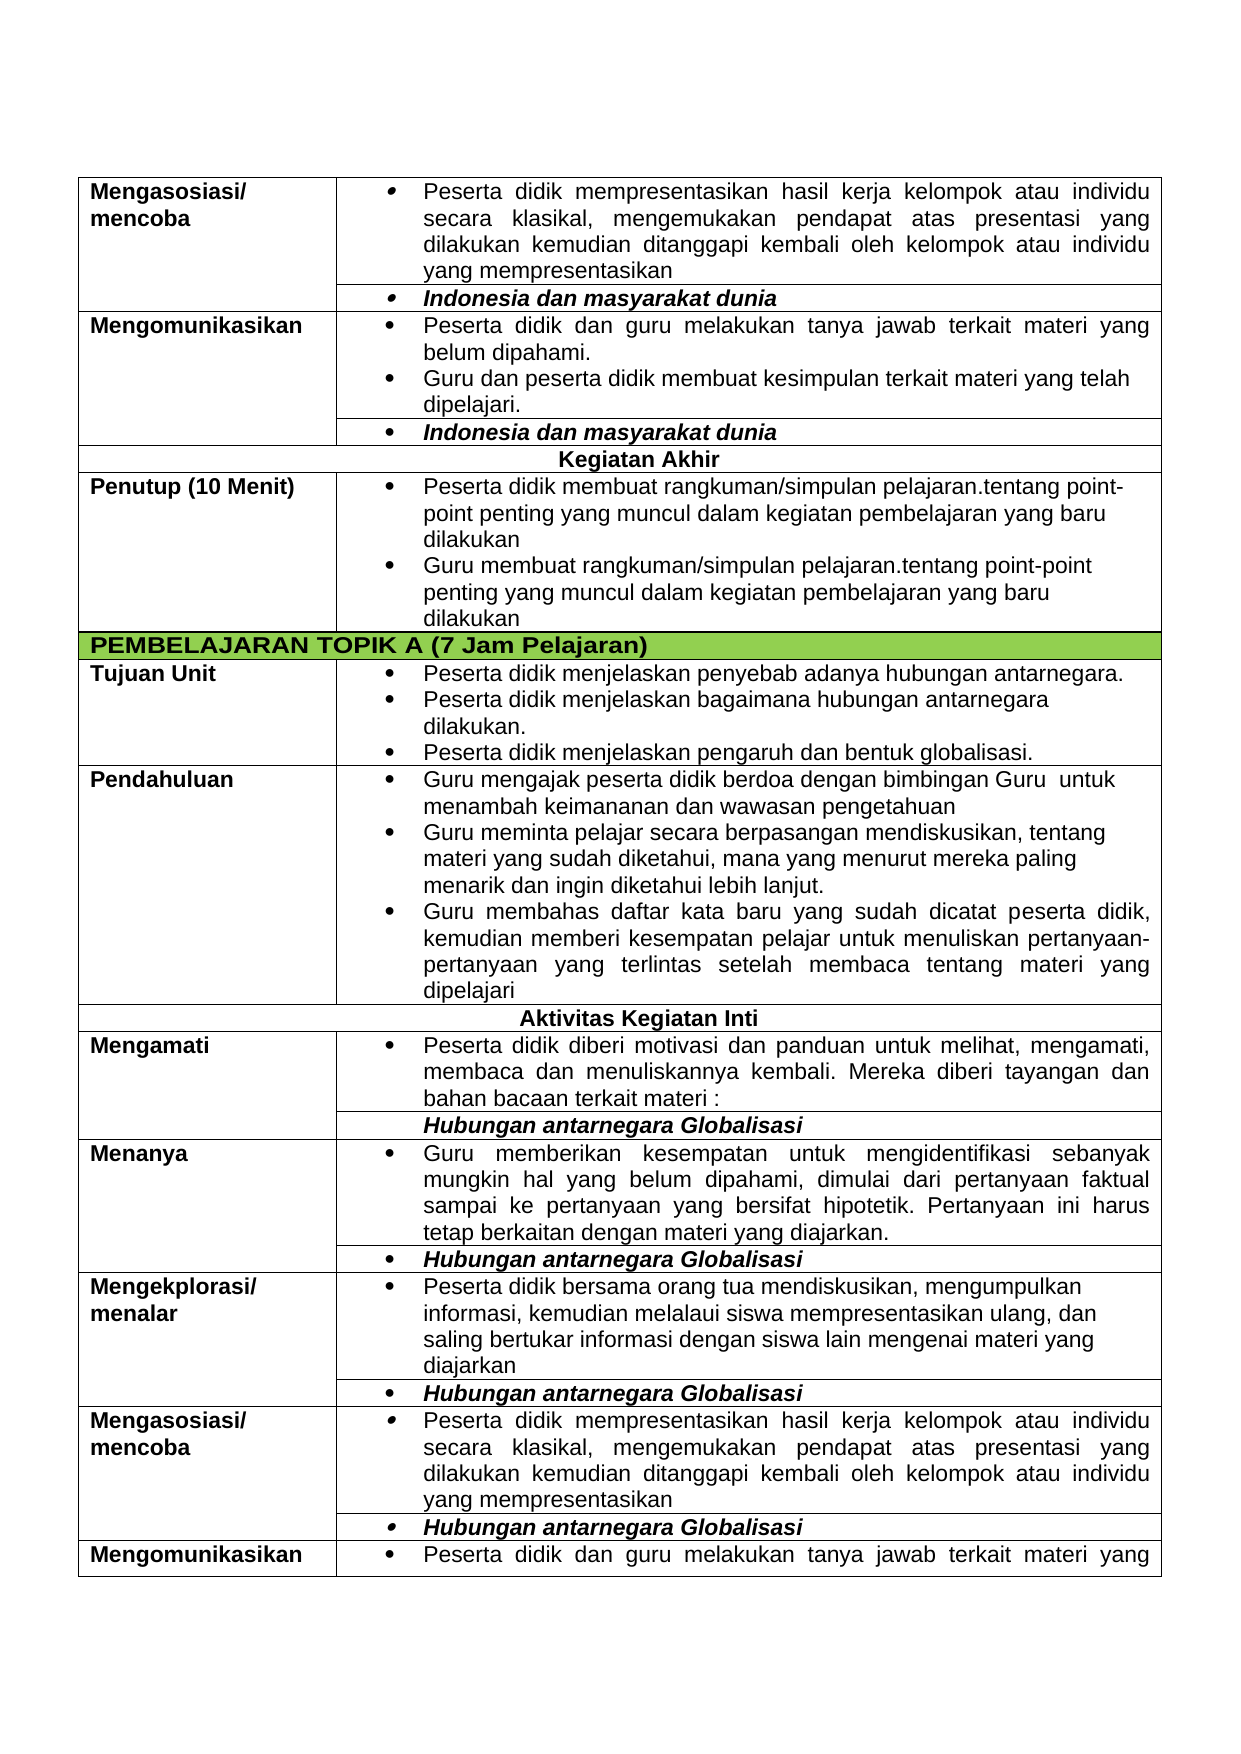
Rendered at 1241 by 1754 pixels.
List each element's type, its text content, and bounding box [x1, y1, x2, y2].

table_cell Guru mengajak peserta didik berdoa dengan bimbingan Guru untuk menambah keimananan dan wawasan pengetahuan Guru meminta pelajar secara berpasangan mendiskusikan, tentang materi yang sudah diketahui, mana yang menurut mereka paling menarik dan ingin diketahui lebih lanjut. Guru membahas daftar kata baru yang sudah dicatat peserta didik, kemudian memberi kesempatan pelajar untuk menuliskan pertanyaan-pertanyaan yang terlintas setelah membaca tentang materi yang dipelajari [337, 766, 1161, 1003]
table_cell Hubungan antarnegara Globalisasi [337, 1380, 1161, 1406]
table_cell Peserta didik menjelaskan penyebab adanya hubungan antarnegara. Peserta didik menjelaskan bagaimana hubungan antarnegara dilakukan. Peserta didik menjelaskan pengaruh dan bentuk globalisasi. [337, 660, 1161, 765]
table_cell Guru memberikan kesempatan untuk mengidentifikasi sebanyak mungkin hal yang belum dipahami, dimulai dari pertanyaan faktual sampai ke pertanyaan yang bersifat hipotetik. Pertanyaan ini harus tetap berkaitan dengan materi yang diajarkan. [337, 1140, 1161, 1245]
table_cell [337, 1541, 1161, 1576]
table_cell Tujuan Unit [79, 660, 336, 765]
table_cell Mengasosiasi/ mencoba [79, 178, 336, 311]
table_cell Aktivitas Kegiatan Inti [79, 1005, 1161, 1031]
table_cell Peserta didik mempresentasikan hasil kerja kelompok atau individu secara klasikal, mengemukakan pendapat atas presentasi yang dilakukan kemudian ditanggapi kembali oleh kelompok atau individu yang mempresentasikan [337, 1407, 1161, 1513]
table_cell Mengekplorasi/ menalar [79, 1273, 336, 1406]
table_cell Mengasosiasi/ mencoba [79, 1407, 336, 1540]
table_cell Hubungan antarnegara Globalisasi [337, 1246, 1161, 1272]
table_cell Mengamati [79, 1032, 336, 1138]
table_cell PEMBELAJARAN TOPIK A (7 Jam Pelajaran) [79, 633, 1161, 659]
table_cell Hubungan antarnegara Globalisasi [337, 1112, 1161, 1138]
table_cell Indonesia dan masyarakat dunia [337, 419, 1161, 445]
table_cell Menanya [79, 1140, 336, 1272]
table_cell Penutup (10 Menit) [79, 473, 336, 631]
table_cell Peserta didik mempresentasikan hasil kerja kelompok atau individu secara klasikal, mengemukakan pendapat atas presentasi yang dilakukan kemudian ditanggapi kembali oleh kelompok atau individu yang mempresentasikan [337, 178, 1161, 284]
table_cell Peserta didik bersama orang tua mendiskusikan, mengumpulkan informasi, kemudian melalaui siswa mempresentasikan ulang, dan saling bertukar informasi dengan siswa lain mengenai materi yang diajarkan [337, 1273, 1161, 1379]
table_cell Mengomunikasikan [79, 1541, 336, 1576]
table_cell Mengomunikasikan [79, 312, 336, 445]
table_cell Peserta didik membuat rangkuman/simpulan pelajaran.tentang point-point penting yang muncul dalam kegiatan pembelajaran yang baru dilakukan Guru membuat rangkuman/simpulan pelajaran.tentang point-point penting yang muncul dalam kegiatan pembelajaran yang baru dilakukan [337, 473, 1161, 631]
table_cell Pendahuluan [79, 766, 336, 1003]
table_cell Hubungan antarnegara Globalisasi [337, 1514, 1161, 1540]
table_cell Peserta didik diberi motivasi dan panduan untuk melihat, mengamati, membaca dan menuliskannya kembali. Mereka diberi tayangan dan bahan bacaan terkait materi : [337, 1032, 1161, 1111]
table_cell Kegiatan Akhir [79, 446, 1161, 472]
table_cell Indonesia dan masyarakat dunia [337, 285, 1161, 311]
